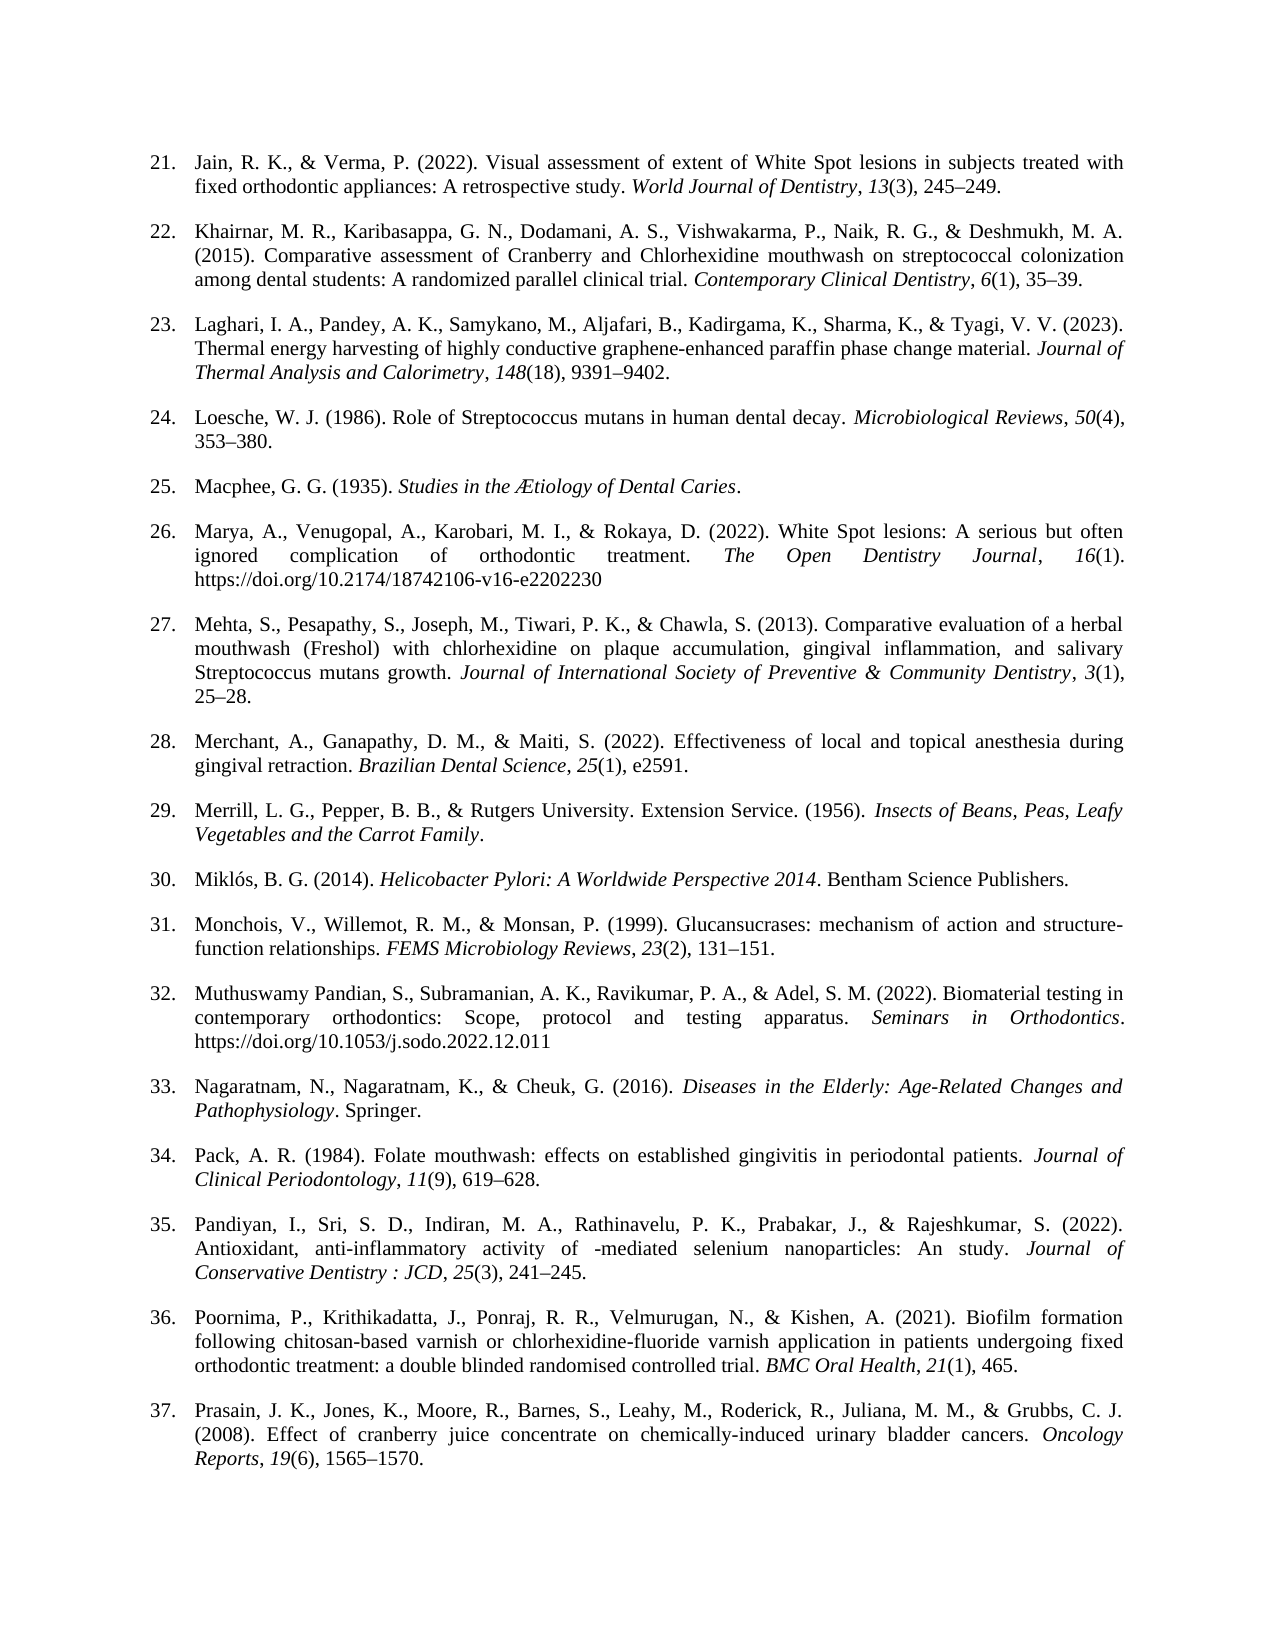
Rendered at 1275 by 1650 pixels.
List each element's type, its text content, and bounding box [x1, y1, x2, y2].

text Khairnar, M. R., Karibasappa, G. N., Dodamani, A. S., Vishwakarma, P., Naik, R. G., & Deshmukh, M. A. (2015). Comparative assessment of Cranberry and Chlorhexidine mouthwash on streptococcal colonization among dental students: A randomized parallel clinical trial. Contemporary Clinical Dentistry, 6(1), 35–39. [150, 219, 1125, 291]
text Mehta, S., Pesapathy, S., Joseph, M., Tiwari, P. K., & Chawla, S. (2013). Comparative evaluation of a herbal mouthwash (Freshol) with chlorhexidine on plaque accumulation, gingival inflammation, and salivary Streptococcus mutans growth. Journal of International Society of Preventive & Community Dentistry, 3(1), 25–28. [150, 612, 1125, 708]
text Laghari, I. A., Pandey, A. K., Samykano, M., Aljafari, B., Kadirgama, K., Sharma, K., & Tyagi, V. V. (2023). Thermal energy harvesting of highly conductive graphene-enhanced paraffin phase change material. Journal of Thermal Analysis and Calorimetry, 148(18), 9391–9402. [150, 312, 1125, 384]
text Prasain, J. K., Jones, K., Moore, R., Barnes, S., Leahy, M., Roderick, R., Juliana, M. M., & Grubbs, C. J. (2008). Effect of cranberry juice concentrate on chemically-induced urinary bladder cancers. Oncology Reports, 19(6), 1565–1570. [150, 1398, 1125, 1470]
text Nagaratnam, N., Nagaratnam, K., & Cheuk, G. (2016). Diseases in the Elderly: Age-Related Changes and Pathophysiology. Springer. [150, 1074, 1125, 1122]
text Miklós, B. G. (2014). Helicobacter Pylori: A Worldwide Perspective 2014. Bentham Science Publishers. [150, 867, 1125, 891]
text Jain, R. K., & Verma, P. (2022). Visual assessment of extent of White Spot lesions in subjects treated with fixed orthodontic appliances: A retrospective study. World Journal of Dentistry, 13(3), 245–249. [150, 150, 1125, 198]
text Muthuswamy Pandian, S., Subramanian, A. K., Ravikumar, P. A., & Adel, S. M. (2022). Biomaterial testing in contemporary orthodontics: Scope, protocol and testing apparatus. Seminars in Orthodontics. https://doi.org/10.1053/j.sodo.2022.12.011 [150, 981, 1125, 1053]
text Marya, A., Venugopal, A., Karobari, M. I., & Rokaya, D. (2022). White Spot lesions: A serious but often ignored complication of orthodontic treatment. The Open Dentistry Journal, 16(1). https://doi.org/10.2174/18742106-v16-e2202230 [150, 519, 1125, 591]
text Merchant, A., Ganapathy, D. M., & Maiti, S. (2022). Effectiveness of local and topical anesthesia during gingival retraction. Brazilian Dental Science, 25(1), e2591. [150, 729, 1125, 777]
text Poornima, P., Krithikadatta, J., Ponraj, R. R., Velmurugan, N., & Kishen, A. (2021). Biofilm formation following chitosan-based varnish or chlorhexidine-fluoride varnish application in patients undergoing fixed orthodontic treatment: a double blinded randomised controlled trial. BMC Oral Health, 21(1), 465. [150, 1305, 1125, 1377]
text Pandiyan, I., Sri, S. D., Indiran, M. A., Rathinavelu, P. K., Prabakar, J., & Rajeshkumar, S. (2022). Antioxidant, anti-inflammatory activity of -mediated selenium nanoparticles: An study. Journal of Conservative Dentistry : JCD, 25(3), 241–245. [150, 1212, 1125, 1284]
text Macphee, G. G. (1935). Studies in the Ætiology of Dental Caries. [150, 474, 1125, 498]
text Merrill, L. G., Pepper, B. B., & Rutgers University. Extension Service. (1956). Insects of Beans, Peas, Leafy Vegetables and the Carrot Family. [150, 798, 1125, 846]
text Loesche, W. J. (1986). Role of Streptococcus mutans in human dental decay. Microbiological Reviews, 50(4), 353–380. [150, 405, 1125, 453]
text Monchois, V., Willemot, R. M., & Monsan, P. (1999). Glucansucrases: mechanism of action and structure-function relationships. FEMS Microbiology Reviews, 23(2), 131–151. [150, 912, 1125, 960]
text Pack, A. R. (1984). Folate mouthwash: effects on established gingivitis in periodontal patients. Journal of Clinical Periodontology, 11(9), 619–628. [150, 1143, 1125, 1191]
